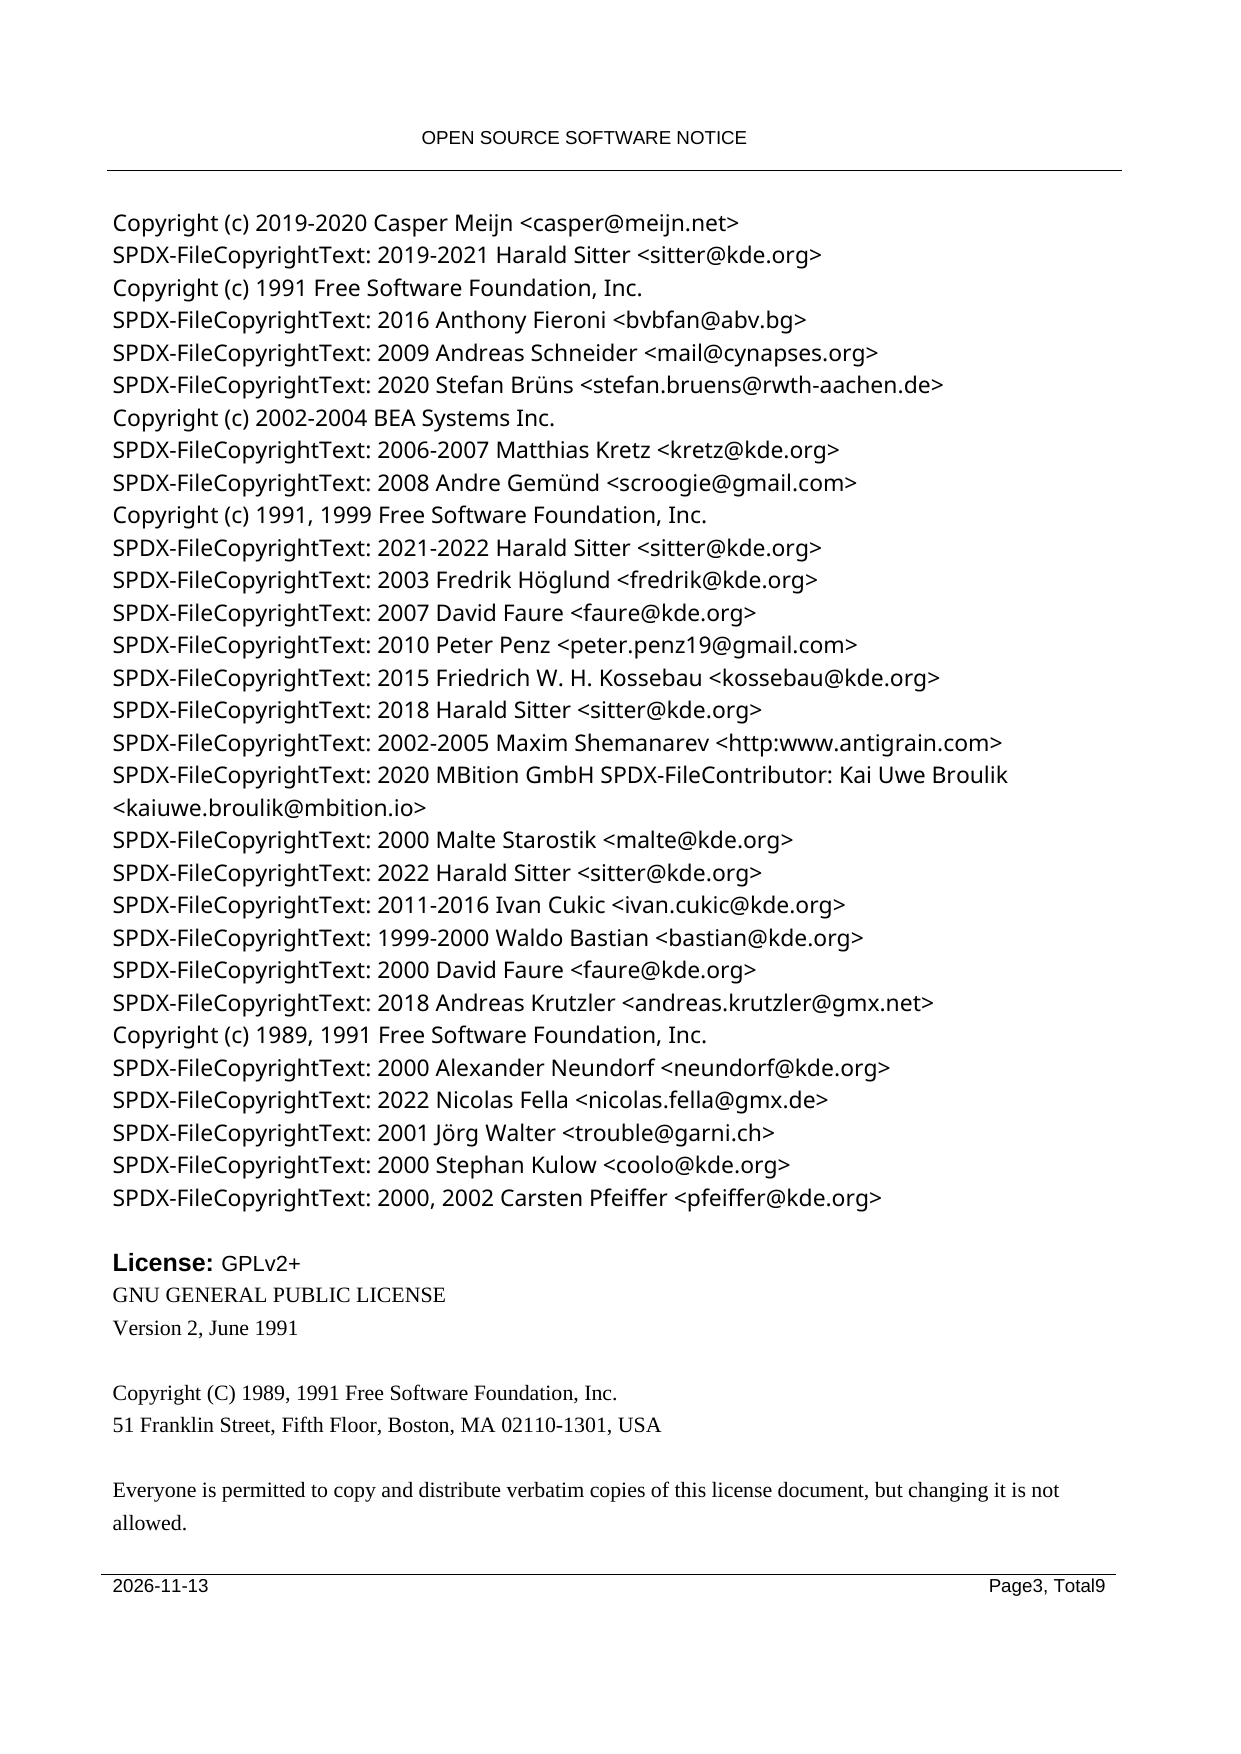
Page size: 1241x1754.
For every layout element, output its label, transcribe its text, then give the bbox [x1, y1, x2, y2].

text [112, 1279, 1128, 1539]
text License: GPLv2+ [112, 1246, 1128, 1279]
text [112, 206, 1128, 1246]
